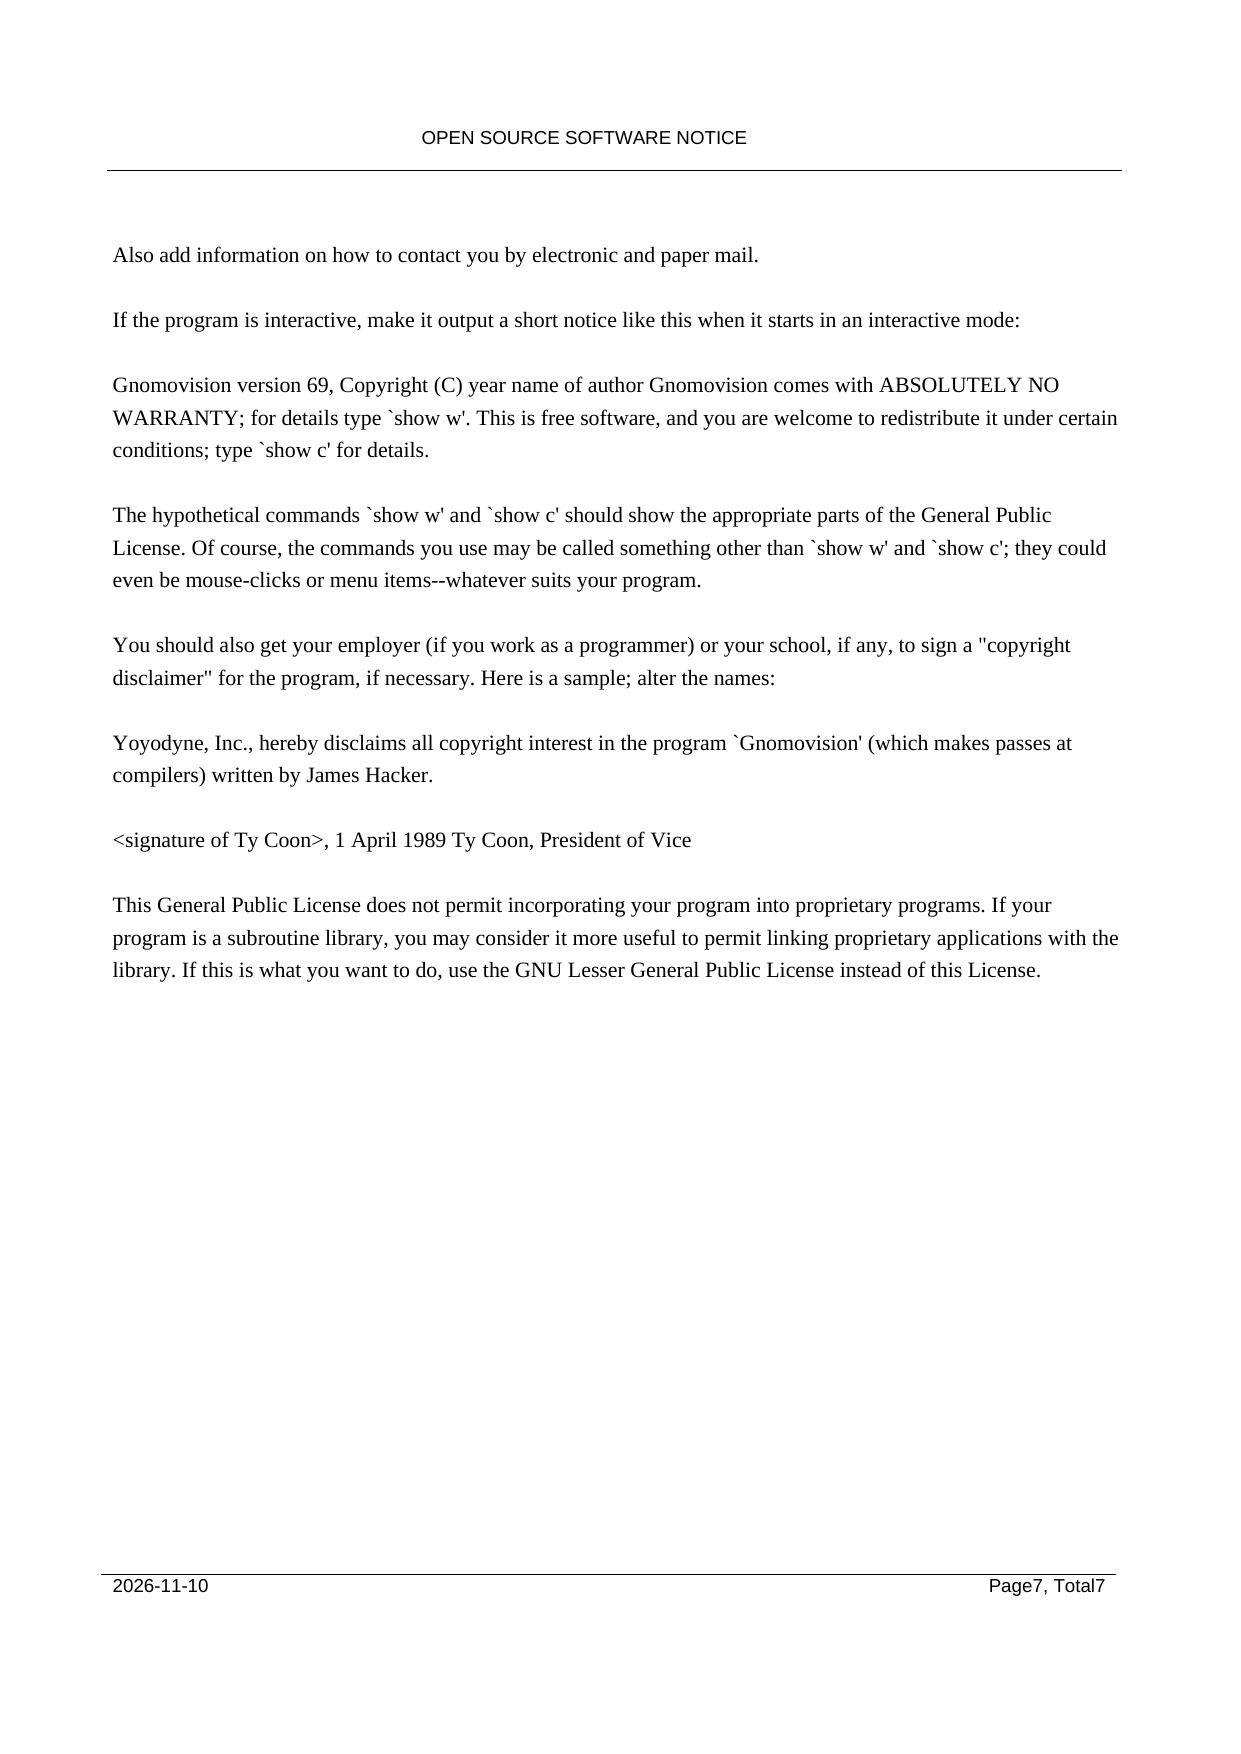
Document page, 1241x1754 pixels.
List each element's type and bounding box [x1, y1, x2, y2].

text [112, 206, 1128, 986]
